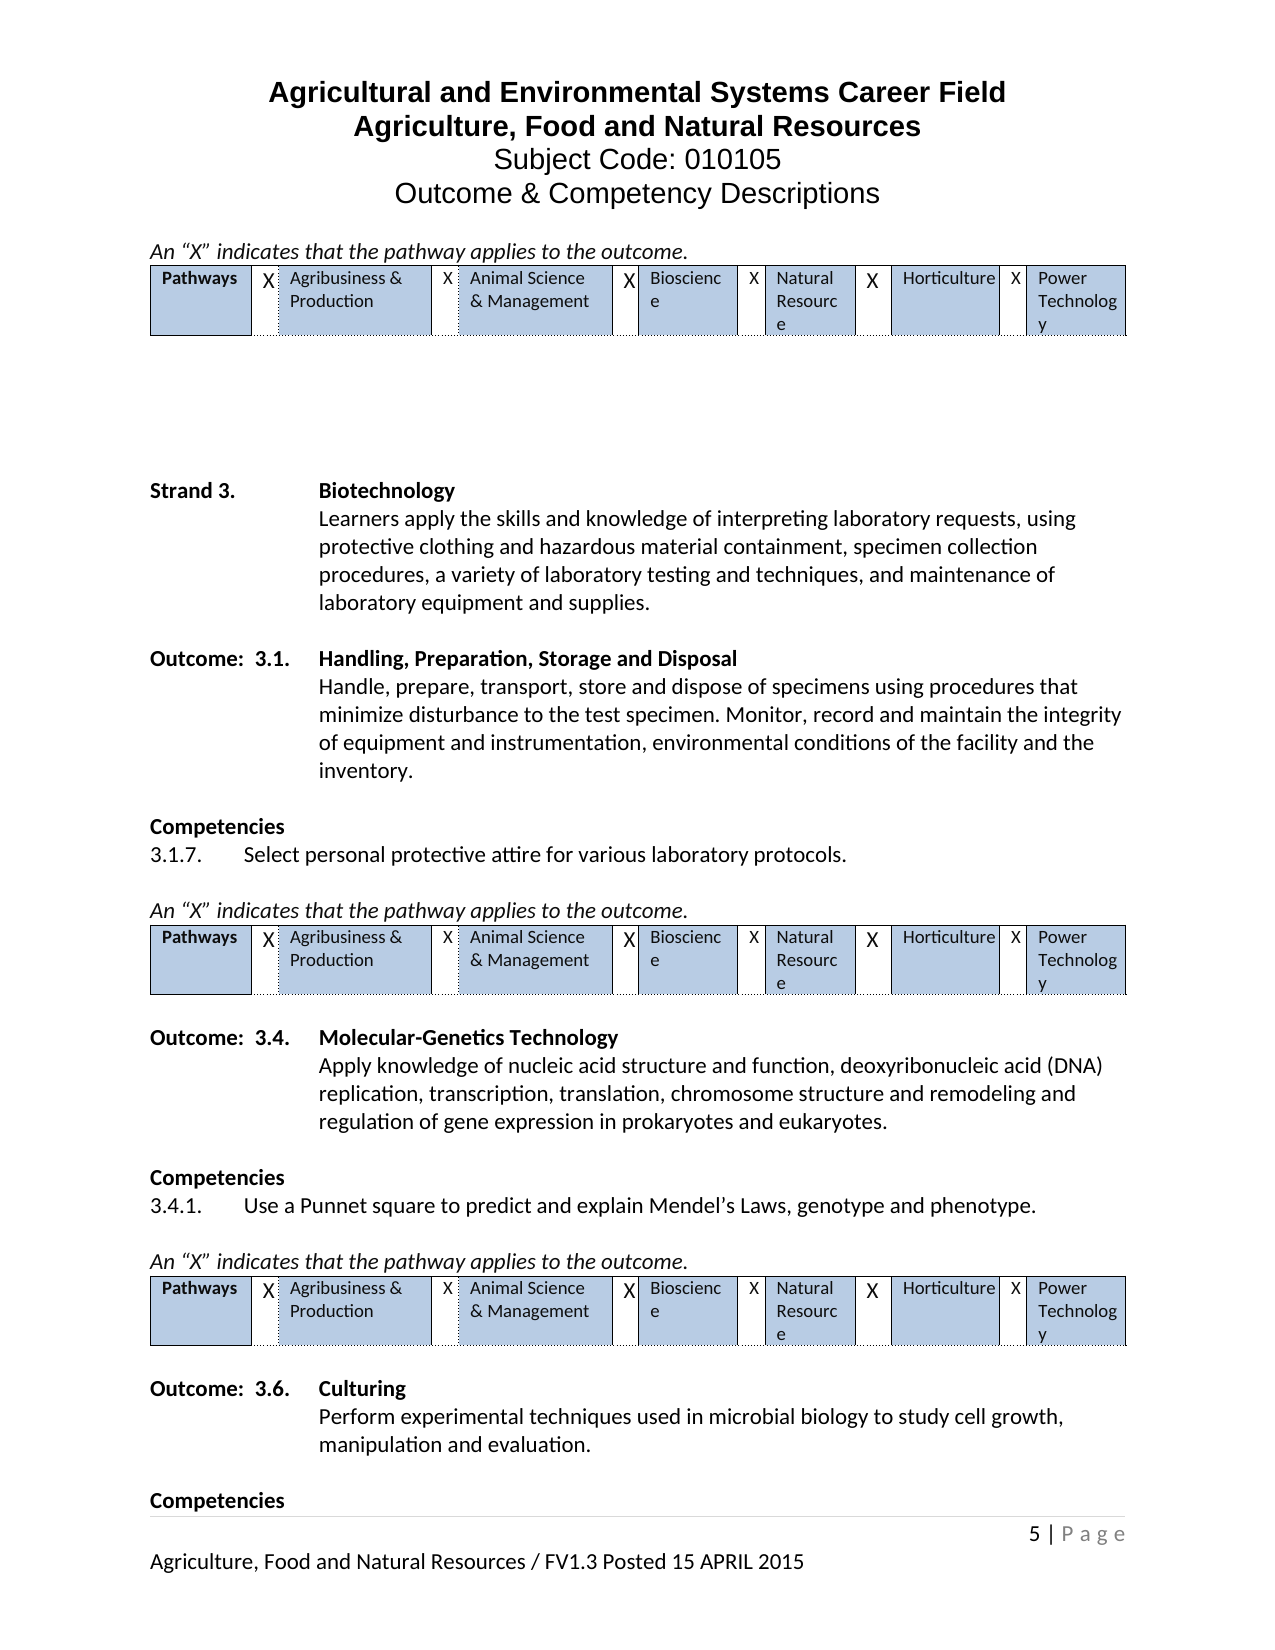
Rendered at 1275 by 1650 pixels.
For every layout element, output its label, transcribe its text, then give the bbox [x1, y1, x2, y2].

table_header Natural Resource [766, 1277, 855, 1345]
text Handle, prepare, transport, store and dispose of specimens using procedures that minimize disturbance to the test specimen. Monitor, record and maintain the integrity of equipment and instrumentation, environmental conditions of the facility and the inventory. [319, 672, 1125, 784]
table_header Horticulture [892, 1277, 999, 1345]
table_header X [252, 926, 278, 994]
table_header X [432, 926, 459, 994]
table_header Power Technology [1027, 266, 1125, 335]
table_header X [1000, 266, 1026, 335]
table_header X [856, 1277, 891, 1345]
table_header Horticulture [892, 266, 999, 335]
text 3.1.7. Select personal protective attire for various laboratory protocols. [150, 840, 1125, 868]
table_header Pathways [151, 1277, 251, 1345]
table_header Power Technology [1027, 926, 1125, 994]
table_header Horticulture [892, 926, 999, 994]
text Outcome: 3.1. Handling, Preparation, Storage and Disposal [150, 644, 1125, 672]
text An “X” indicates that the pathway applies to the outcome. [150, 237, 1125, 265]
table_header X [856, 926, 891, 994]
table_header Agribusiness & Production [279, 926, 431, 994]
table_header X [738, 1277, 765, 1345]
table_header Animal Science & Management [459, 266, 612, 335]
table_header X [252, 266, 278, 335]
table_header Animal Science & Management [459, 926, 612, 994]
table_header Pathways [151, 266, 251, 335]
table_header X [1000, 926, 1026, 994]
table_header X [738, 926, 765, 994]
table_header X [613, 926, 638, 994]
text An “X” indicates that the pathway applies to the outcome. [150, 1247, 1125, 1276]
table_header Animal Science & Management [459, 1277, 612, 1345]
table_header Agribusiness & Production [279, 1277, 431, 1345]
text An “X” indicates that the pathway applies to the outcome. [150, 896, 1125, 924]
table_header Bioscience [639, 926, 737, 994]
table_header X [432, 1277, 459, 1345]
text Apply knowledge of nucleic acid structure and function, deoxyribonucleic acid (DNA) replication, transcription, translation, chromosome structure and remodeling and regulation of gene expression in prokaryotes and eukaryotes. [319, 1051, 1125, 1135]
table_header Agribusiness & Production [279, 266, 431, 335]
table_header Bioscience [639, 266, 737, 335]
table_header Power Technology [1027, 1277, 1125, 1345]
table_header Natural Resource [766, 926, 855, 994]
text Learners apply the skills and knowledge of interpreting laboratory requests, using protective clothing and hazardous material containment, specimen collection procedures, a variety of laboratory testing and techniques, and maintenance of laboratory equipment and supplies. [319, 504, 1125, 616]
text 3.4.1. Use a Punnet square to predict and explain Mendel’s Laws, genotype and phenotype. [150, 1191, 1125, 1219]
table_header X [432, 266, 459, 335]
text Competencies [150, 1486, 1125, 1514]
text Outcome: 3.4. Molecular-Genetics Technology [150, 1023, 1125, 1051]
table_header Natural Resource [766, 266, 855, 335]
table_header X [1000, 1277, 1026, 1345]
text Perform experimental techniques used in microbial biology to study cell growth, manipulation and evaluation. [319, 1402, 1125, 1458]
text Strand 3. Biotechnology [150, 476, 1125, 504]
text Competencies [150, 812, 1125, 840]
table_header X [252, 1277, 278, 1345]
table_header X [613, 1277, 638, 1345]
text Outcome: 3.6. Culturing [150, 1374, 1125, 1402]
table_header Bioscience [639, 1277, 737, 1345]
table_header X [613, 266, 638, 335]
text Competencies [150, 1163, 1125, 1191]
table_header X [856, 266, 891, 335]
table_header X [738, 266, 765, 335]
table_header Pathways [151, 926, 251, 994]
